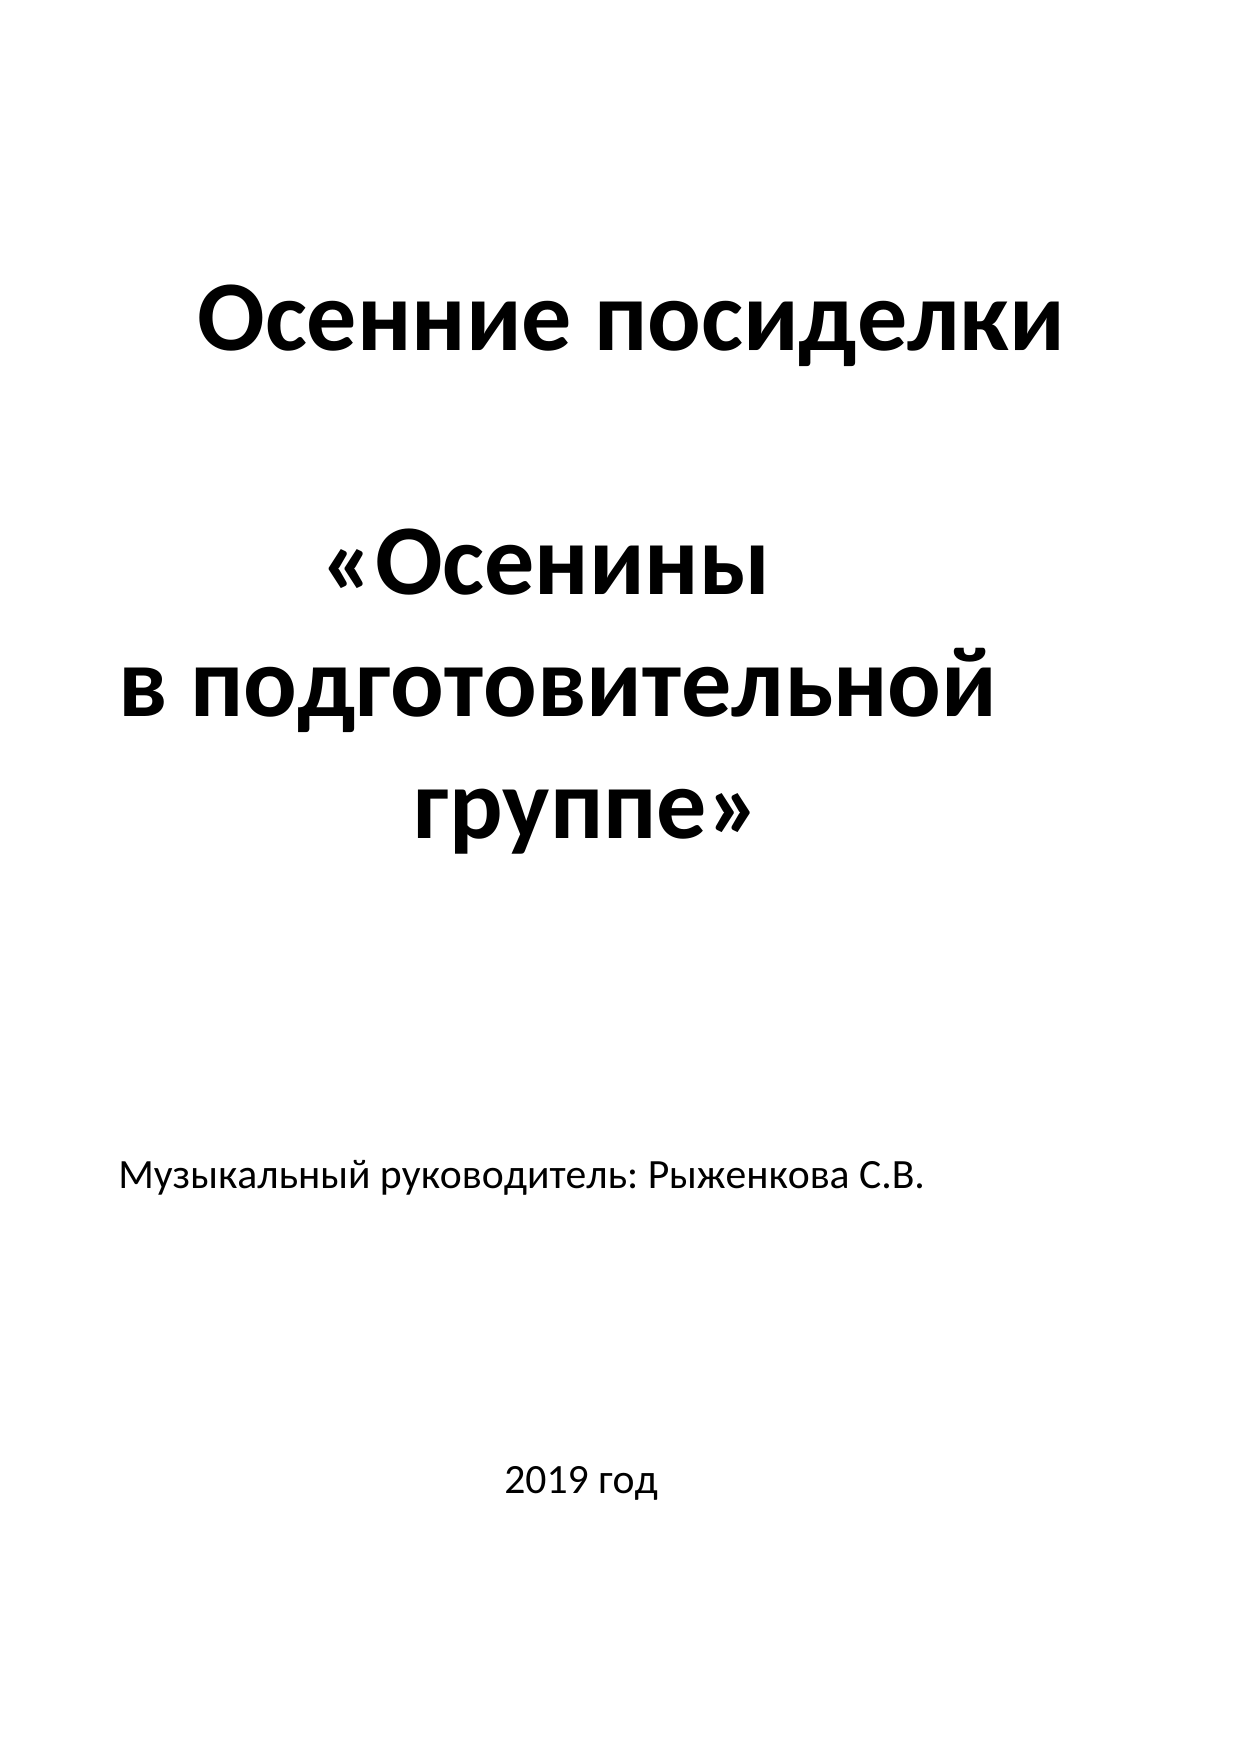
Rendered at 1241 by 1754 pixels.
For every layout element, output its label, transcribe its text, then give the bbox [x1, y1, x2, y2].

text Осенние посиделки [118, 253, 1152, 375]
text в подготовительной группе» [118, 619, 1152, 863]
text «Осенины [118, 497, 1152, 619]
text Музыкальный руководитель: Рыженкова С.В. [118, 1148, 1152, 1199]
text 2019 год [118, 1453, 1152, 1504]
